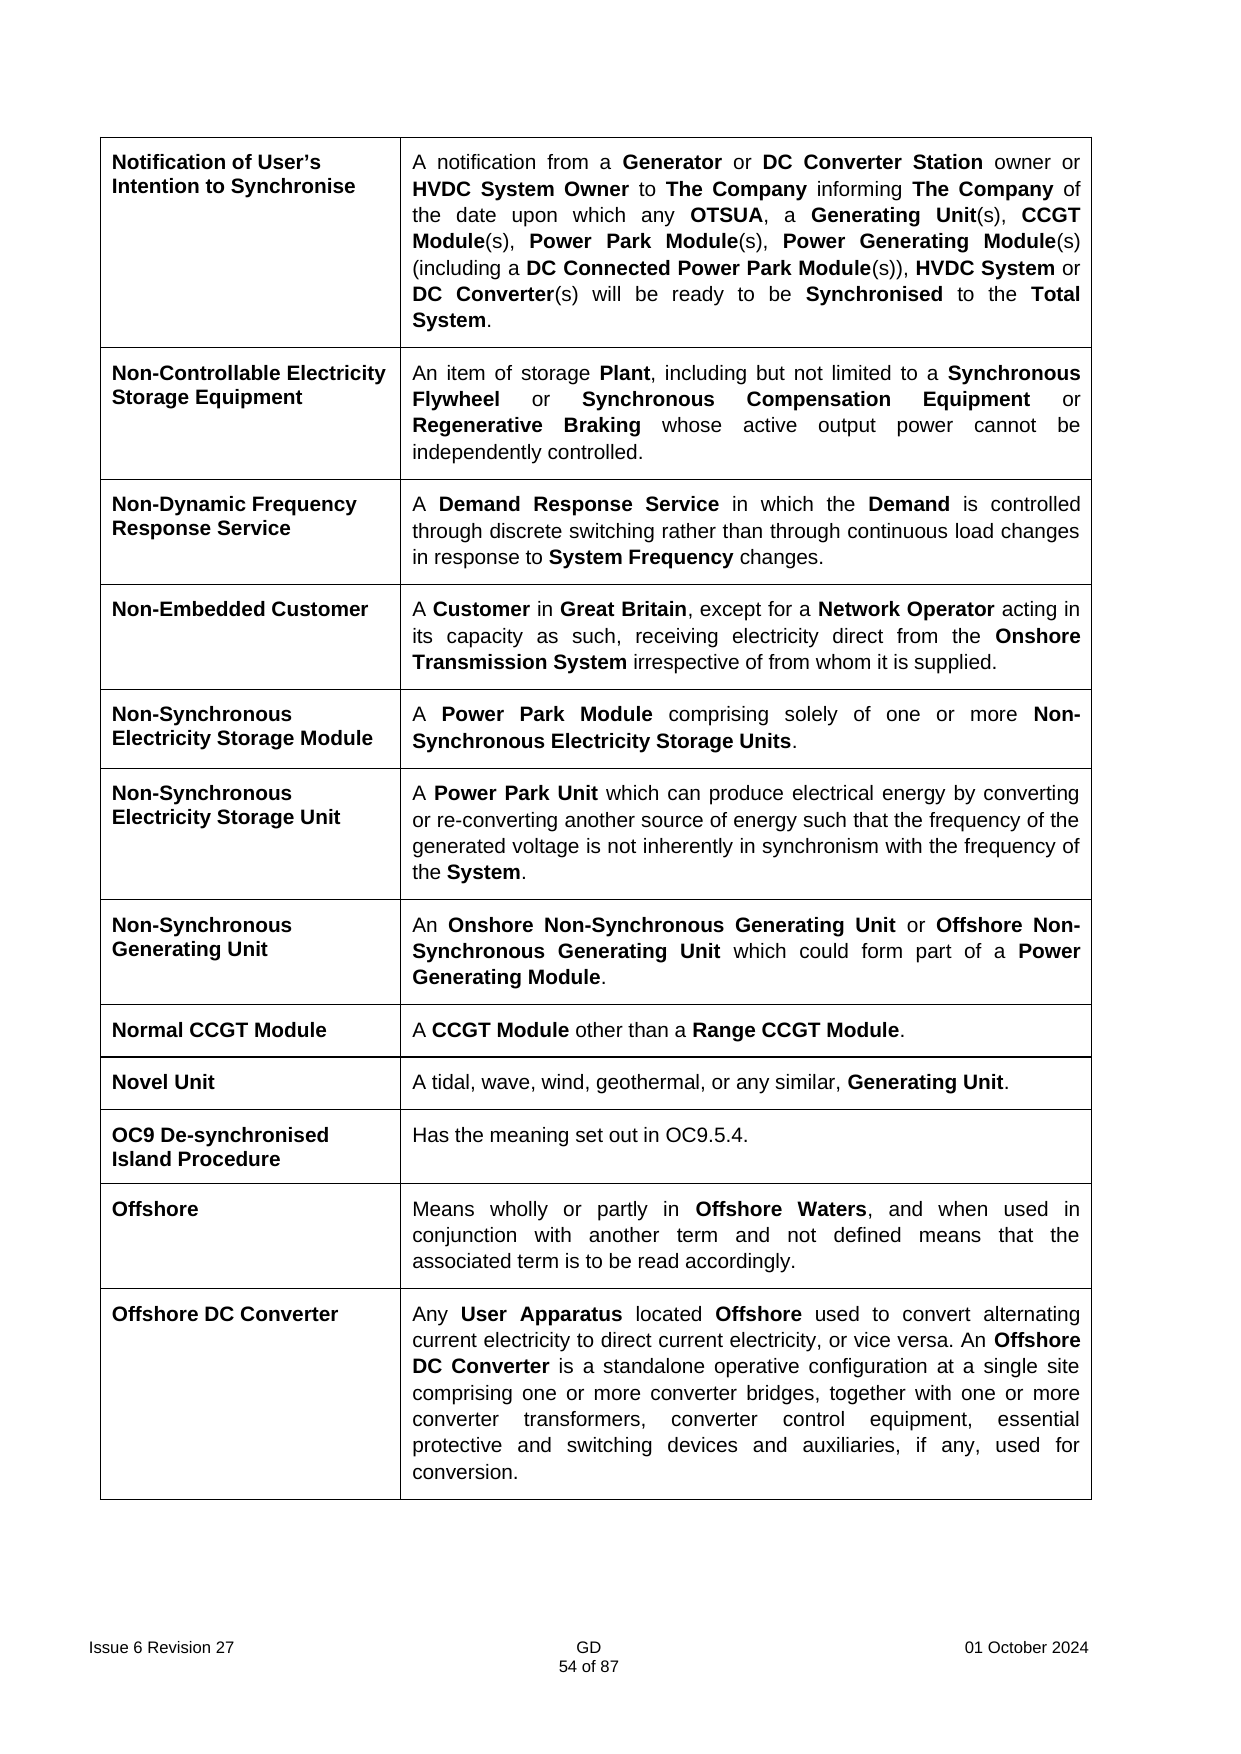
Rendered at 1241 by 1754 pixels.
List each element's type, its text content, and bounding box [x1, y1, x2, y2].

table_cell Offshore DC Converter [101, 1289, 400, 1498]
table_cell Offshore [101, 1184, 400, 1288]
table_cell Novel Unit [101, 1058, 400, 1109]
table_cell Has the meaning set out in OC9.5.4. [401, 1110, 1091, 1183]
table_cell Any User Apparatus located Offshore used to convert alternating current electricity to direct current electricity, or vice versa. An Offshore DC Converter is a standalone operative configuration at a single site comprising one or more converter bridges, together with one or more converter transformers, converter control equipment, essential protective and switching devices and auxiliaries, if any, used for conversion. [401, 1289, 1091, 1498]
table_cell A Demand Response Service in which the Demand is controlled through discrete switching rather than through continuous load changes in response to System Frequency changes. [401, 480, 1091, 584]
table_cell A Power Park Unit which can produce electrical energy by converting or re-converting another source of energy such that the frequency of the generated voltage is not inherently in synchronism with the frequency of the System. [401, 769, 1091, 899]
table_cell A Customer in Great Britain, except for a Network Operator acting in its capacity as such, receiving electricity direct from the Onshore Transmission System irrespective of from whom it is supplied. [401, 585, 1091, 689]
table_cell An item of storage Plant, including but not limited to a Synchronous Flywheel or Synchronous Compensation Equipment or Regenerative Braking whose active output power cannot be independently controlled. [401, 348, 1091, 478]
table_cell OC9 De-synchronised Island Procedure [101, 1110, 400, 1183]
table_cell Non-Dynamic Frequency Response Service [101, 480, 400, 584]
table_cell A notification from a Generator or DC Converter Station owner or HVDC System Owner to The Company informing The Company of the date upon which any OTSUA, a Generating Unit(s), CCGT Module(s), Power Park Module(s), Power Generating Module(s) (including a DC Connected Power Park Module(s)), HVDC System or DC Converter(s) will be ready to be Synchronised to the Total System. [401, 138, 1091, 347]
table_cell Non-Synchronous Electricity Storage Unit [101, 769, 400, 899]
table_cell Non-Embedded Customer [101, 585, 400, 689]
table_cell Notification of User’s Intention to Synchronise [101, 138, 400, 347]
table_cell Non-Synchronous Generating Unit [101, 900, 400, 1004]
table_cell Means wholly or partly in Offshore Waters, and when used in conjunction with another term and not defined means that the associated term is to be read accordingly. [401, 1184, 1091, 1288]
table_cell Non-Synchronous Electricity Storage Module [101, 690, 400, 767]
table_cell Non-Controllable Electricity Storage Equipment [101, 348, 400, 478]
table_cell A tidal, wave, wind, geothermal, or any similar, Generating Unit. [401, 1058, 1091, 1109]
table_cell An Onshore Non-Synchronous Generating Unit or Offshore Non-Synchronous Generating Unit which could form part of a Power Generating Module. [401, 900, 1091, 1004]
table_cell A CCGT Module other than a Range CCGT Module. [401, 1005, 1091, 1056]
table_cell Normal CCGT Module [101, 1005, 400, 1056]
table_cell A Power Park Module comprising solely of one or more Non-Synchronous Electricity Storage Units. [401, 690, 1091, 767]
